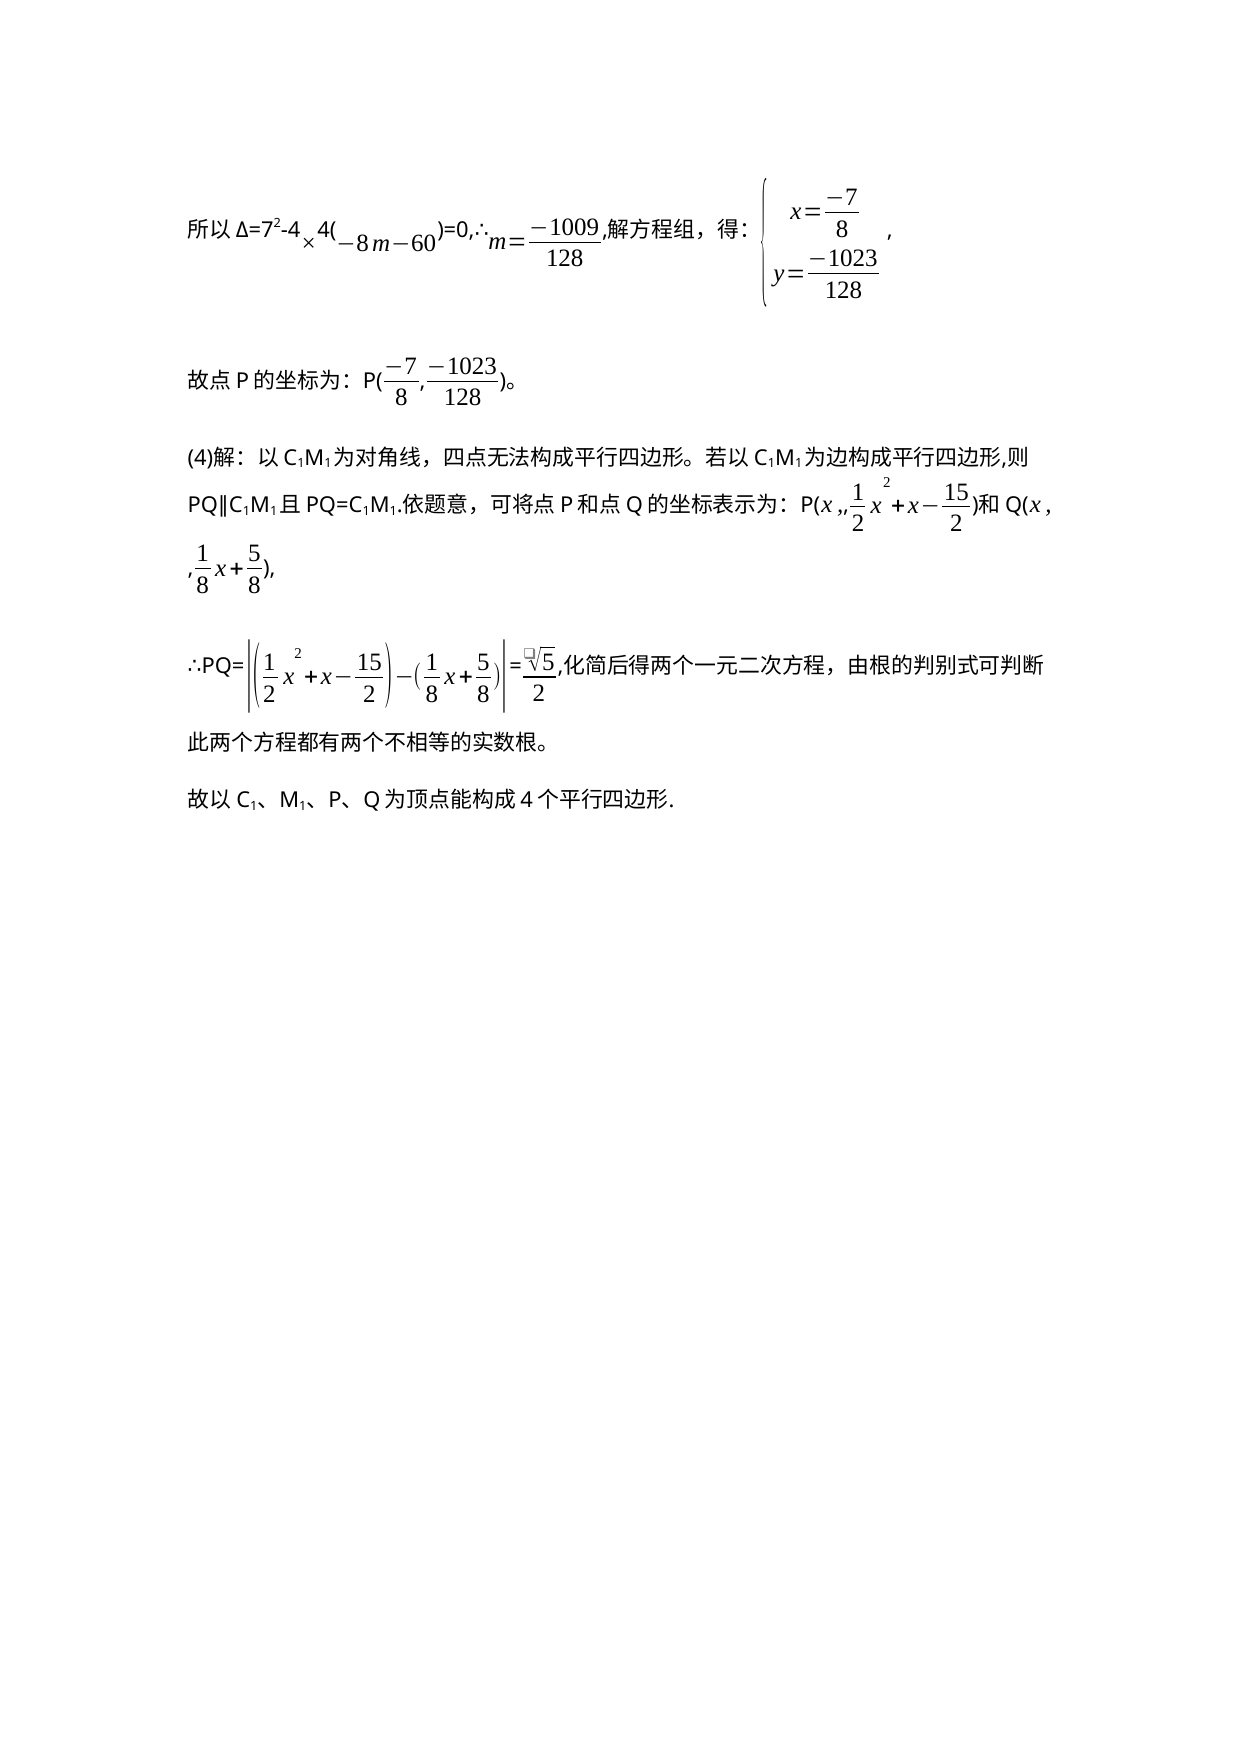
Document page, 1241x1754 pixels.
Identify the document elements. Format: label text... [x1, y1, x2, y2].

text ∴PQ==,化简后得两个一元二次方程，由根的判别式可判断此两个方程都有两个不相等的实数根。 [187, 627, 1053, 757]
text 所以Δ=72-44()=0,∴,解方程组，得： , [187, 162, 1053, 324]
text (4)解：以C1M1为对角线，四点无法构成平行四边形。若以C1M1为边构成平行四边形,则PQ∥C1M1且PQ=C1M1.依题意，可将点P和点Q的坐标表示为：P(,)和Q(,), [187, 439, 1053, 602]
text 故点P的坐标为：P(,)。 [187, 349, 1053, 414]
text 故以 C1、M1、P、Q为顶点能构成4个平行四边形. [187, 782, 1053, 814]
